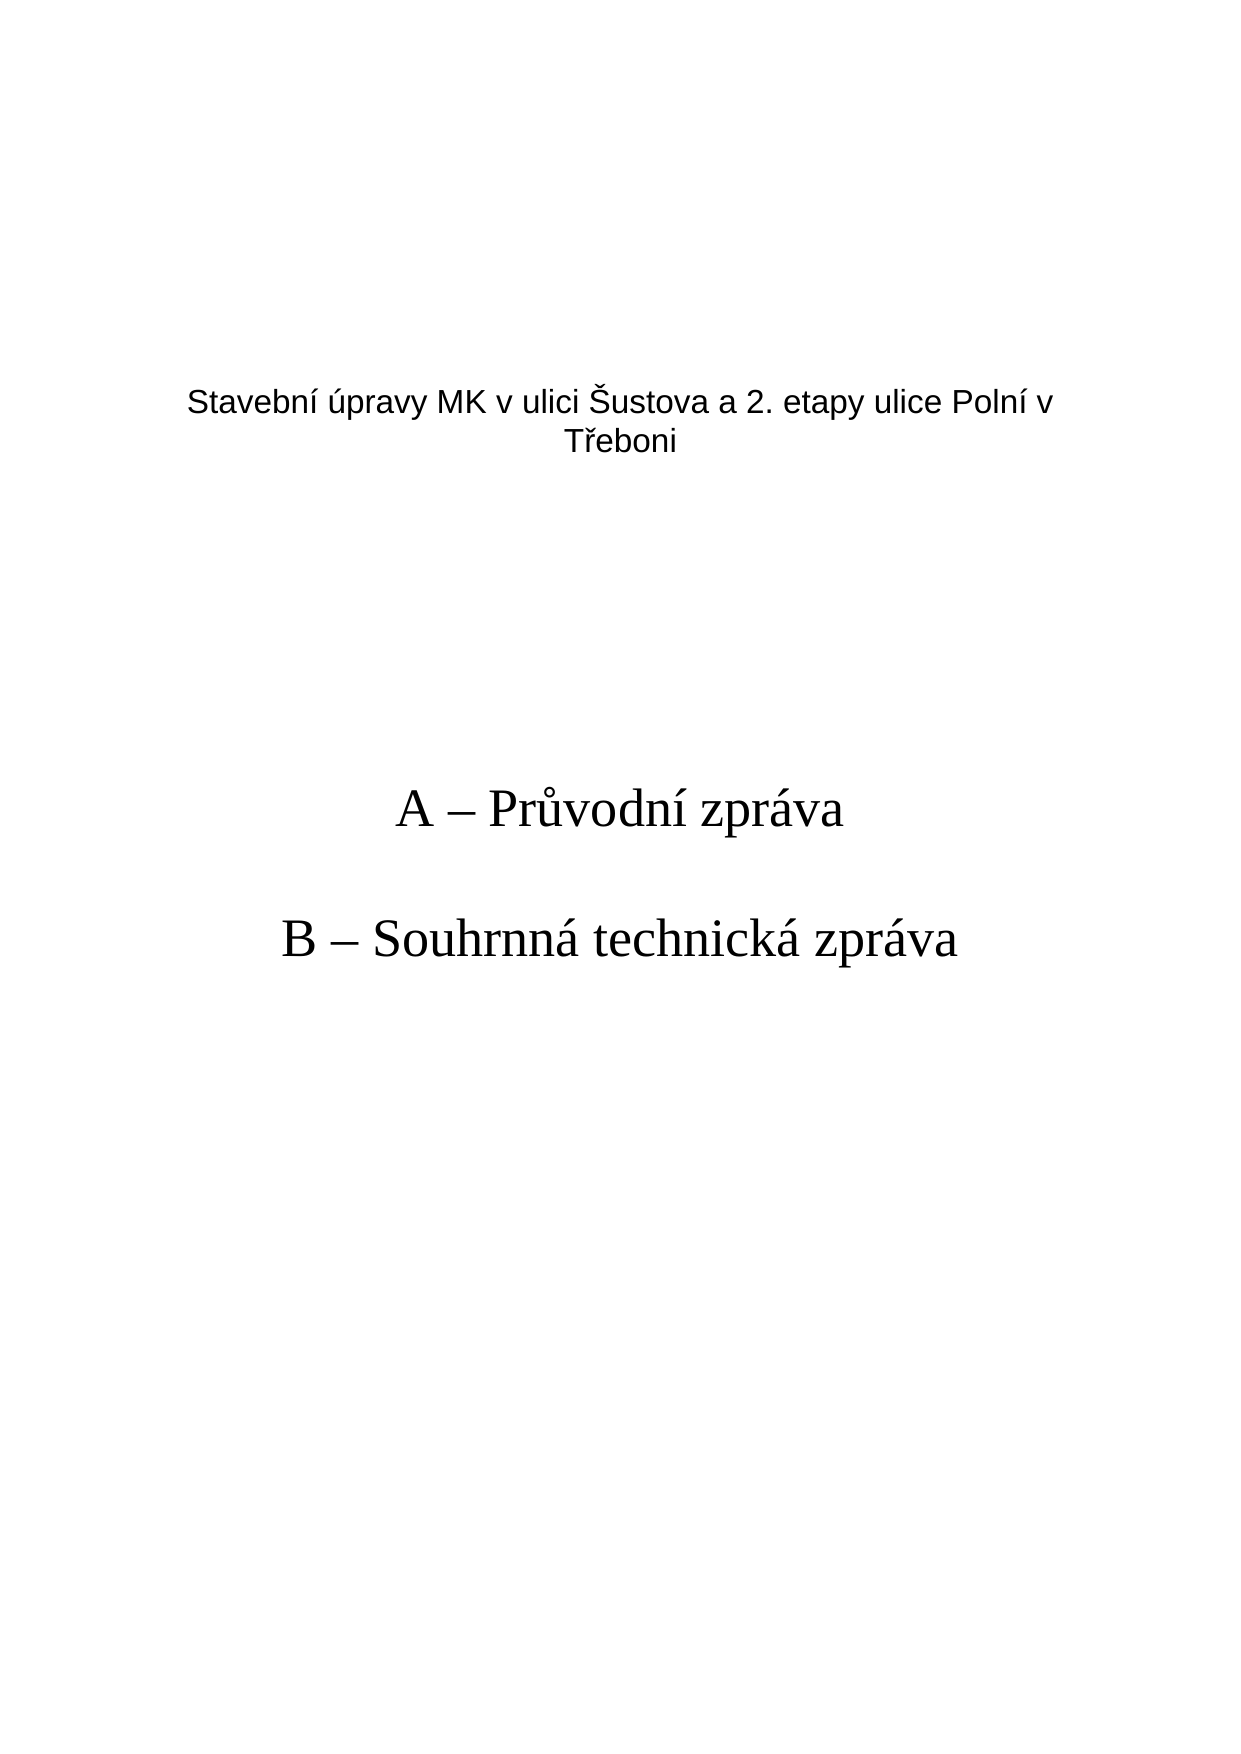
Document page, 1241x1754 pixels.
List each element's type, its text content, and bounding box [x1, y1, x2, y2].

subtitle B – Souhrnná technická zpráva [148, 844, 1092, 969]
subtitle A – Průvodní zpráva [148, 776, 1092, 838]
text Stavební úpravy MK v ulici Šustova a 2. etapy ulice Polní v Třeboni [148, 382, 1092, 459]
